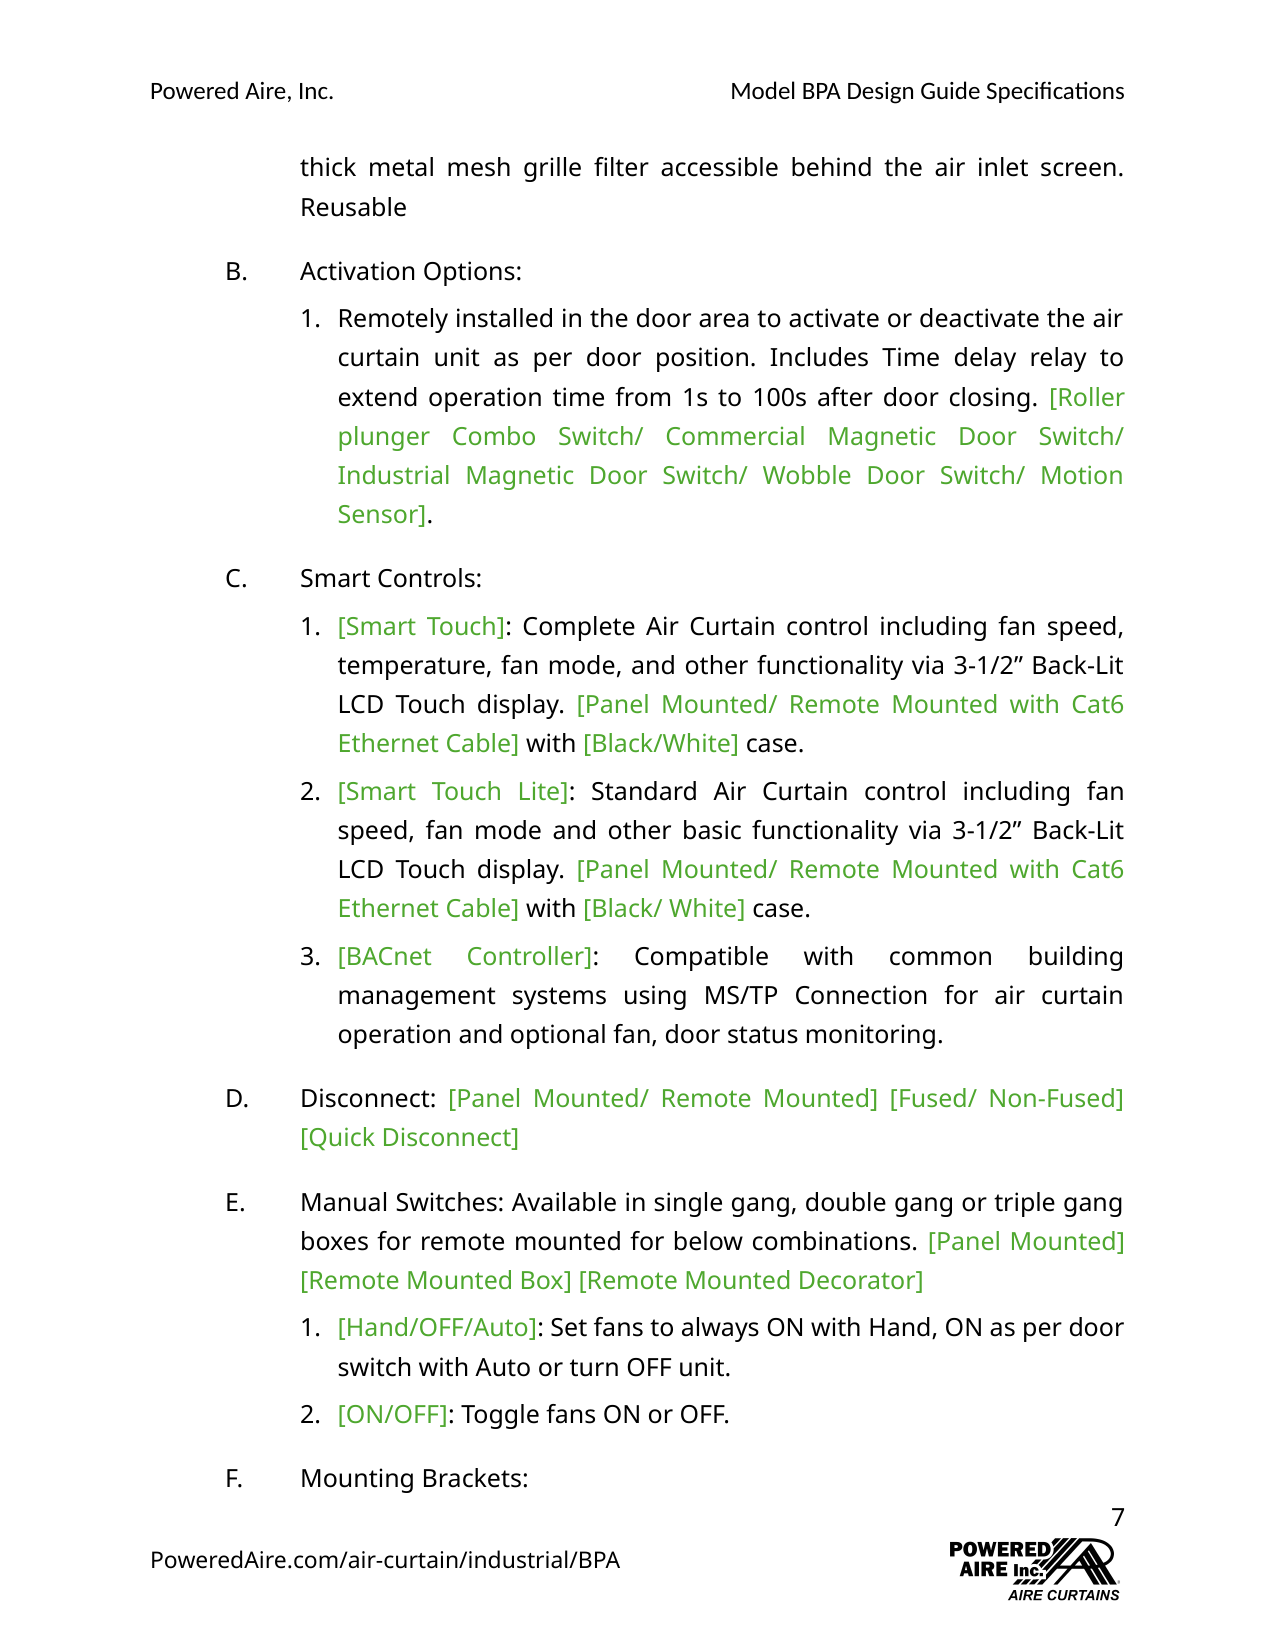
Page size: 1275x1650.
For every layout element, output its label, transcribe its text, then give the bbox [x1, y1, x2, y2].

list [ON/OFF]: Toggle fans ON or OFF. [300, 1397, 1125, 1431]
list [Smart Touch Lite]: Standard Air Curtain control including fan speed, fan mode and other basic functionality via 3-1/2” Back-Lit LCD Touch display. [Panel Mounted/ Remote Mounted with Cat6 Ethernet Cable] with [Black/ White] case. [300, 773, 1125, 925]
picture [950, 1538, 1121, 1604]
list Remotely installed in the door area to activate or deactivate the air curtain unit as per door position. Includes Time delay relay to extend operation time from 1s to 100s after door closing. [Roller plunger Combo Switch/ Commercial Magnetic Door Switch/ Industrial Magnetic Door Switch/ Wobble Door Switch/ Motion Sensor]. [300, 301, 1125, 531]
list Disconnect: [Panel Mounted/ Remote Mounted] [Fused/ Non-Fused] [Quick Disconnect] [225, 1081, 1125, 1154]
list Smart Controls: [225, 561, 1125, 595]
list Mounting Brackets: [225, 1461, 1125, 1495]
subtitle Activation Options: [225, 253, 1125, 287]
list [Hand/OFF/Auto]: Set fans to always ON with Hand, ON as per door switch with Auto or turn OFF unit. [300, 1310, 1125, 1383]
list Manual Switches: Available in single gang, double gang or triple gang boxes for remote mounted for below combinations. [Panel Mounted] [Remote Mounted Box] [Remote Mounted Decorator] [225, 1184, 1125, 1297]
list [Smart Touch]: Complete Air Curtain control including fan speed, temperature, fan mode, and other functionality via 3-1/2” Back-Lit LCD Touch display. [Panel Mounted/ Remote Mounted with Cat6 Ethernet Cable] with [Black/White] case. [300, 608, 1125, 760]
list [BACnet Controller]: Compatible with common building management systems using MS/TP Connection for air curtain operation and optional fan, door status monitoring. [300, 938, 1125, 1051]
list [225, 150, 1125, 223]
